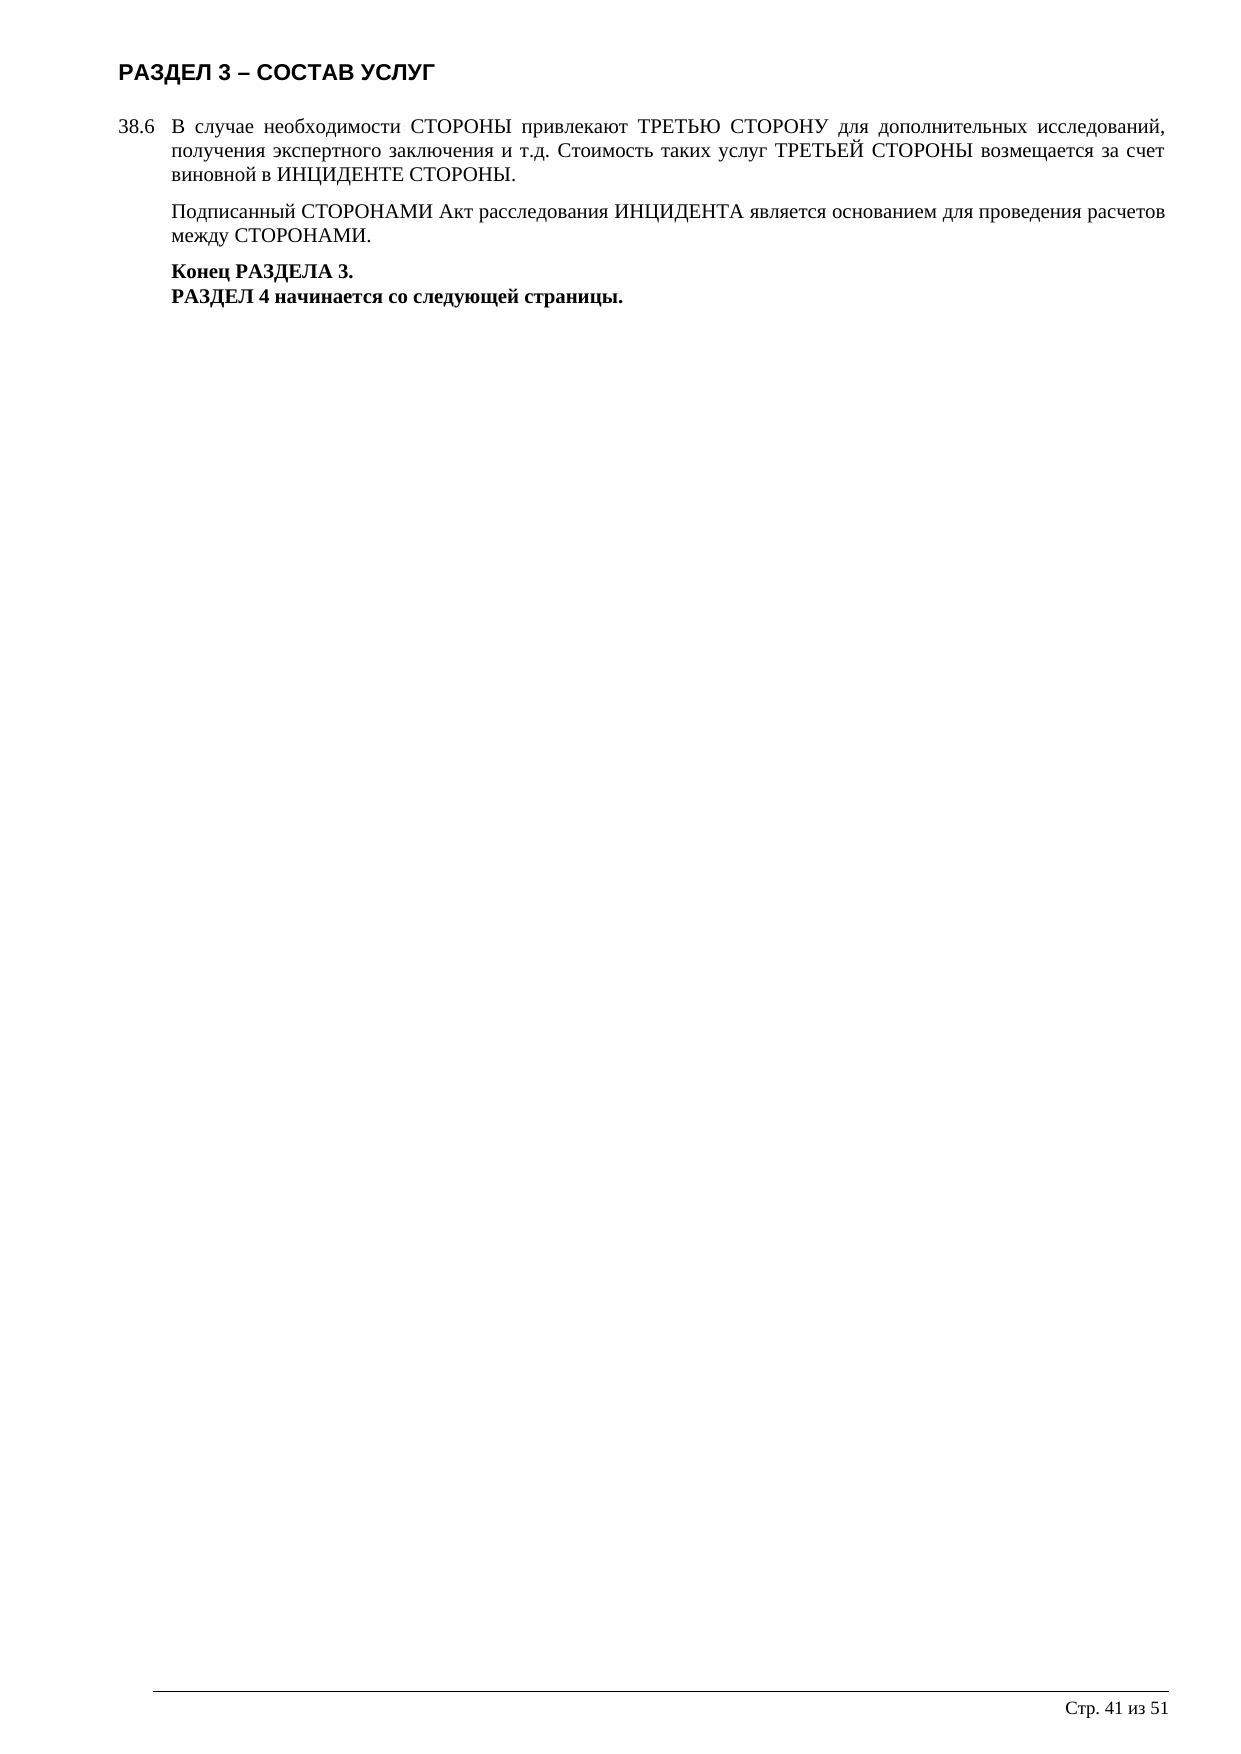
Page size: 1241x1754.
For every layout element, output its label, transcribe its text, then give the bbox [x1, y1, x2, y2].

text Подписанный СТОРОНАМИ Акт расследования ИНЦИДЕНТА является основанием для проведения расчетов между сторонами. [171, 199, 1167, 247]
text Конец РАЗДЕЛА 3. [171, 259, 1167, 283]
list В случае необходимости СТОРОНЫ привлекают ТРЕТЬЮ СТОРОНУ для дополнительных исследований, получения экспертного заключения и т.д. Стоимость таких услуг ТРЕТЬЕЙ СТОРОНЫ возмещается за счет виновной в ИНЦИДЕНТЕ СТОРОНЫ. [118, 114, 1167, 186]
text РАЗДЕЛ 4 начинается со следующей страницы. [171, 283, 1167, 308]
